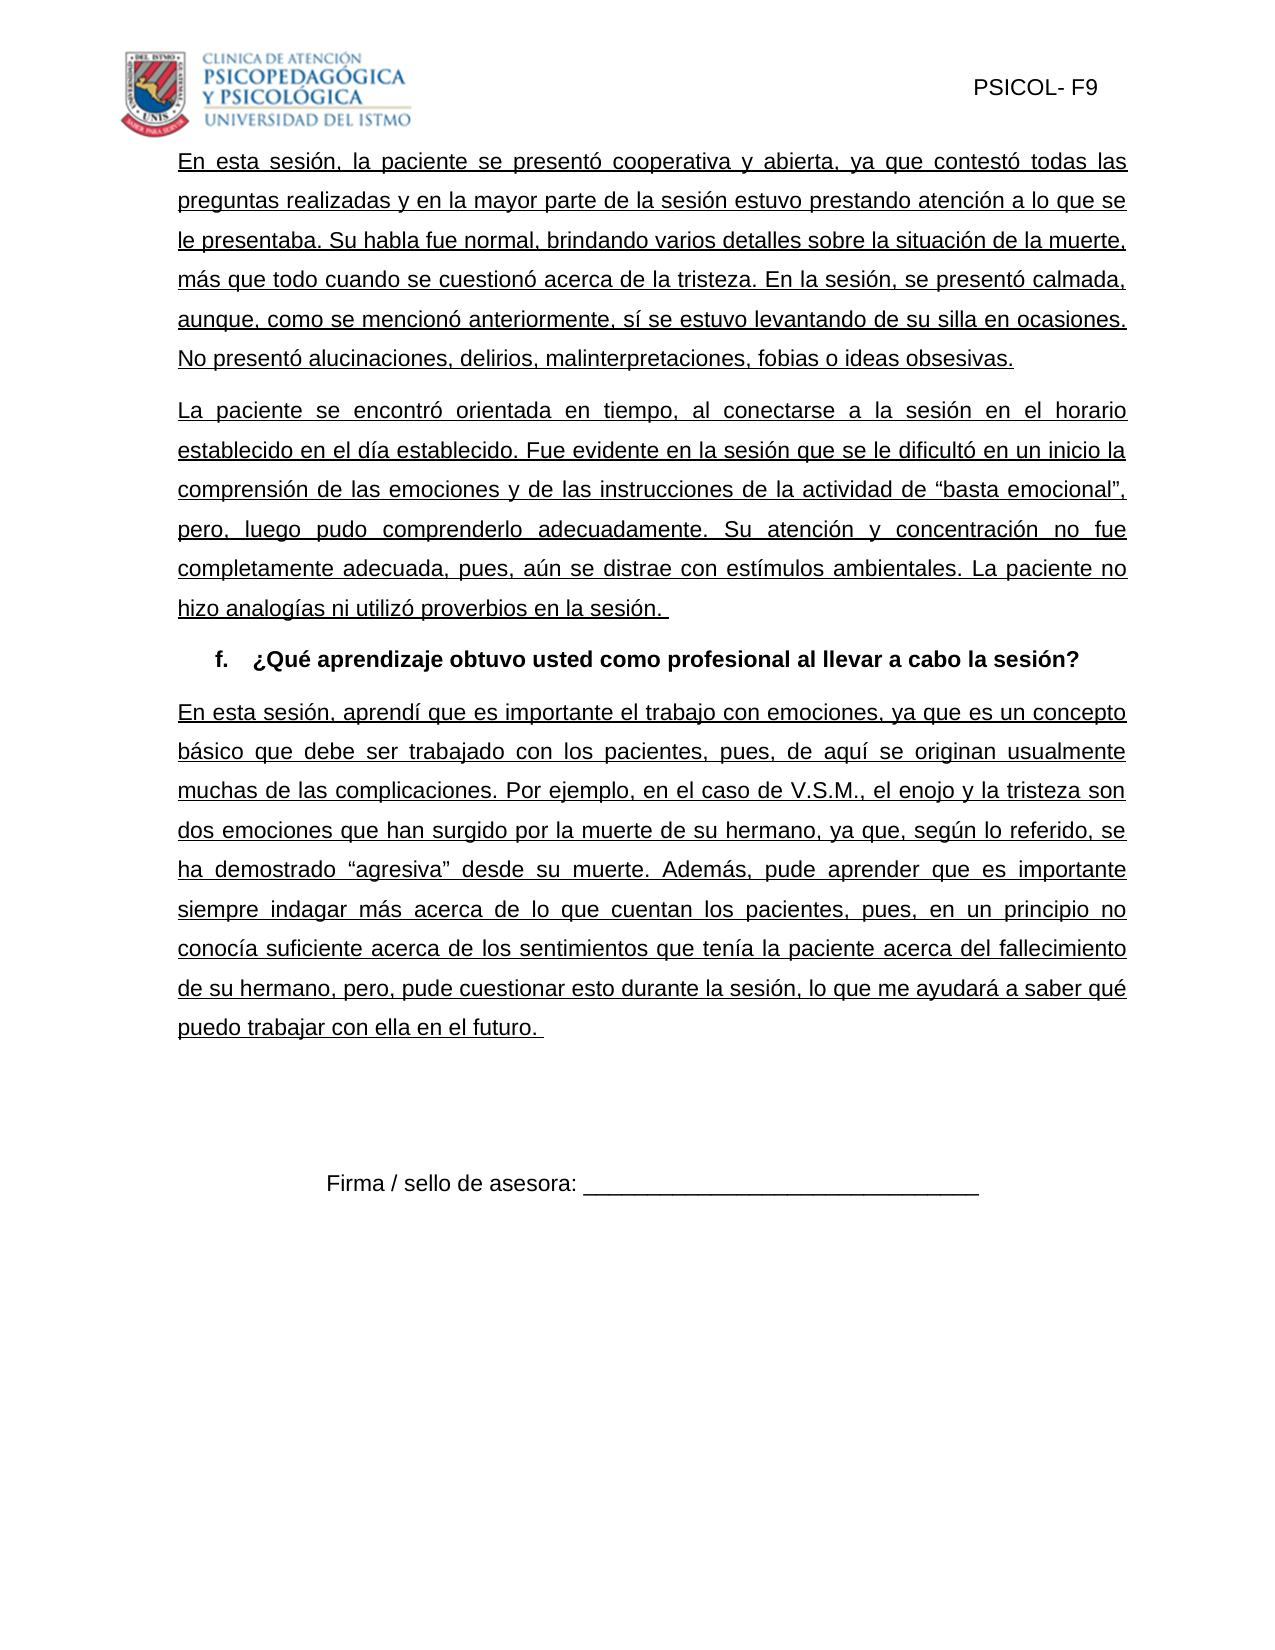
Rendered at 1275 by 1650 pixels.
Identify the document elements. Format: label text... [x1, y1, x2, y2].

text En esta sesión, la paciente se presentó cooperativa y abierta, ya que contestó todas las preguntas realizadas y en la mayor parte de la sesión estuvo prestando atención a lo que se le presentaba. Su habla fue normal, brindando varios detalles sobre la situación de la muerte, más que todo cuando se cuestionó acerca de la tristeza. En la sesión, se presentó calmada, aunque, como se mencionó anteriormente, sí se estuvo levantando de su silla en ocasiones. No presentó alucinaciones, delirios, malinterpretaciones, fobias o ideas obsesivas. [177, 329, 1127, 371]
text La paciente se encontró orientada en tiempo, al conectarse a la sesión en el horario establecido en el día establecido. Fue evidente en la sesión que se le dificultó en un inicio la comprensión de las emociones y de las instrucciones de la actividad de “basta emocional”, pero, luego pudo comprenderlo adecuadamente. Su atención y concentración no fue completamente adecuada, pues, aún se distrae con estímulos ambientales. La paciente no hizo analogías ni utilizó proverbios en la sesión. [177, 539, 1127, 578]
text En esta sesión, la paciente se presentó cooperativa y abierta, ya que contestó todas las preguntas realizadas y en la mayor parte de la sesión estuvo prestando atención a lo que se le presentaba. Su habla fue normal, brindando varios detalles sobre la situación de la muerte, más que todo cuando se cuestionó acerca de la tristeza. En la sesión, se presentó calmada, aunque, como se mencionó anteriormente, sí se estuvo levantando de su silla en ocasiones. No presentó alucinaciones, delirios, malinterpretaciones, fobias o ideas obsesivas. [177, 171, 1127, 210]
list ¿Qué aprendizaje obtuvo usted como profesional al llevar a cabo la sesión? [215, 646, 1127, 673]
text La paciente se encontró orientada en tiempo, al conectarse a la sesión en el horario establecido en el día establecido. Fue evidente en la sesión que se le dificultó en un inicio la comprensión de las emociones y de las instrucciones de la actividad de “basta emocional”, pero, luego pudo comprenderlo adecuadamente. Su atención y concentración no fue completamente adecuada, pues, aún se distrae con estímulos ambientales. La paciente no hizo analogías ni utilizó proverbios en la sesión. [177, 500, 1127, 538]
text La paciente se encontró orientada en tiempo, al conectarse a la sesión en el horario establecido en el día establecido. Fue evidente en la sesión que se le dificultó en un inicio la comprensión de las emociones y de las instrucciones de la actividad de “basta emocional”, pero, luego pudo comprenderlo adecuadamente. Su atención y concentración no fue completamente adecuada, pues, aún se distrae con estímulos ambientales. La paciente no hizo analogías ni utilizó proverbios en la sesión. [177, 579, 1127, 621]
text Firma / sello de asesora: _______________________________ [177, 1170, 1127, 1197]
text En esta sesión, aprendí que es importante el trabajo con emociones, ya que es un concepto básico que debe ser trabajado con los pacientes, pues, de aquí se originan usualmente muchas de las complicaciones. Por ejemplo, en el caso de V.S.M., el enojo y la tristeza son dos emociones que han surgido por la muerte de su hermano, ya que, según lo referido, se ha demostrado “agresiva” desde su muerte. Además, pude aprender que es importante siempre indagar más acerca de lo que cuentan los pacientes, pues, en un principio no conocía suficiente acerca de los sentimientos que tenía la paciente acerca del fallecimiento de su hermano, pero, pude cuestionar esto durante la sesión, lo que me ayudará a saber qué puedo trabajar con ella en el futuro. [177, 722, 1127, 840]
picture [65, 20, 437, 148]
text La paciente se encontró orientada en tiempo, al conectarse a la sesión en el horario establecido en el día establecido. Fue evidente en la sesión que se le dificultó en un inicio la comprensión de las emociones y de las instrucciones de la actividad de “basta emocional”, pero, luego pudo comprenderlo adecuadamente. Su atención y concentración no fue completamente adecuada, pues, aún se distrae con estímulos ambientales. La paciente no hizo analogías ni utilizó proverbios en la sesión. [177, 421, 1127, 499]
text En esta sesión, la paciente se presentó cooperativa y abierta, ya que contestó todas las preguntas realizadas y en la mayor parte de la sesión estuvo prestando atención a lo que se le presentaba. Su habla fue normal, brindando varios detalles sobre la situación de la muerte, más que todo cuando se cuestionó acerca de la tristeza. En la sesión, se presentó calmada, aunque, como se mencionó anteriormente, sí se estuvo levantando de su silla en ocasiones. No presentó alucinaciones, delirios, malinterpretaciones, fobias o ideas obsesivas. [177, 211, 1127, 328]
